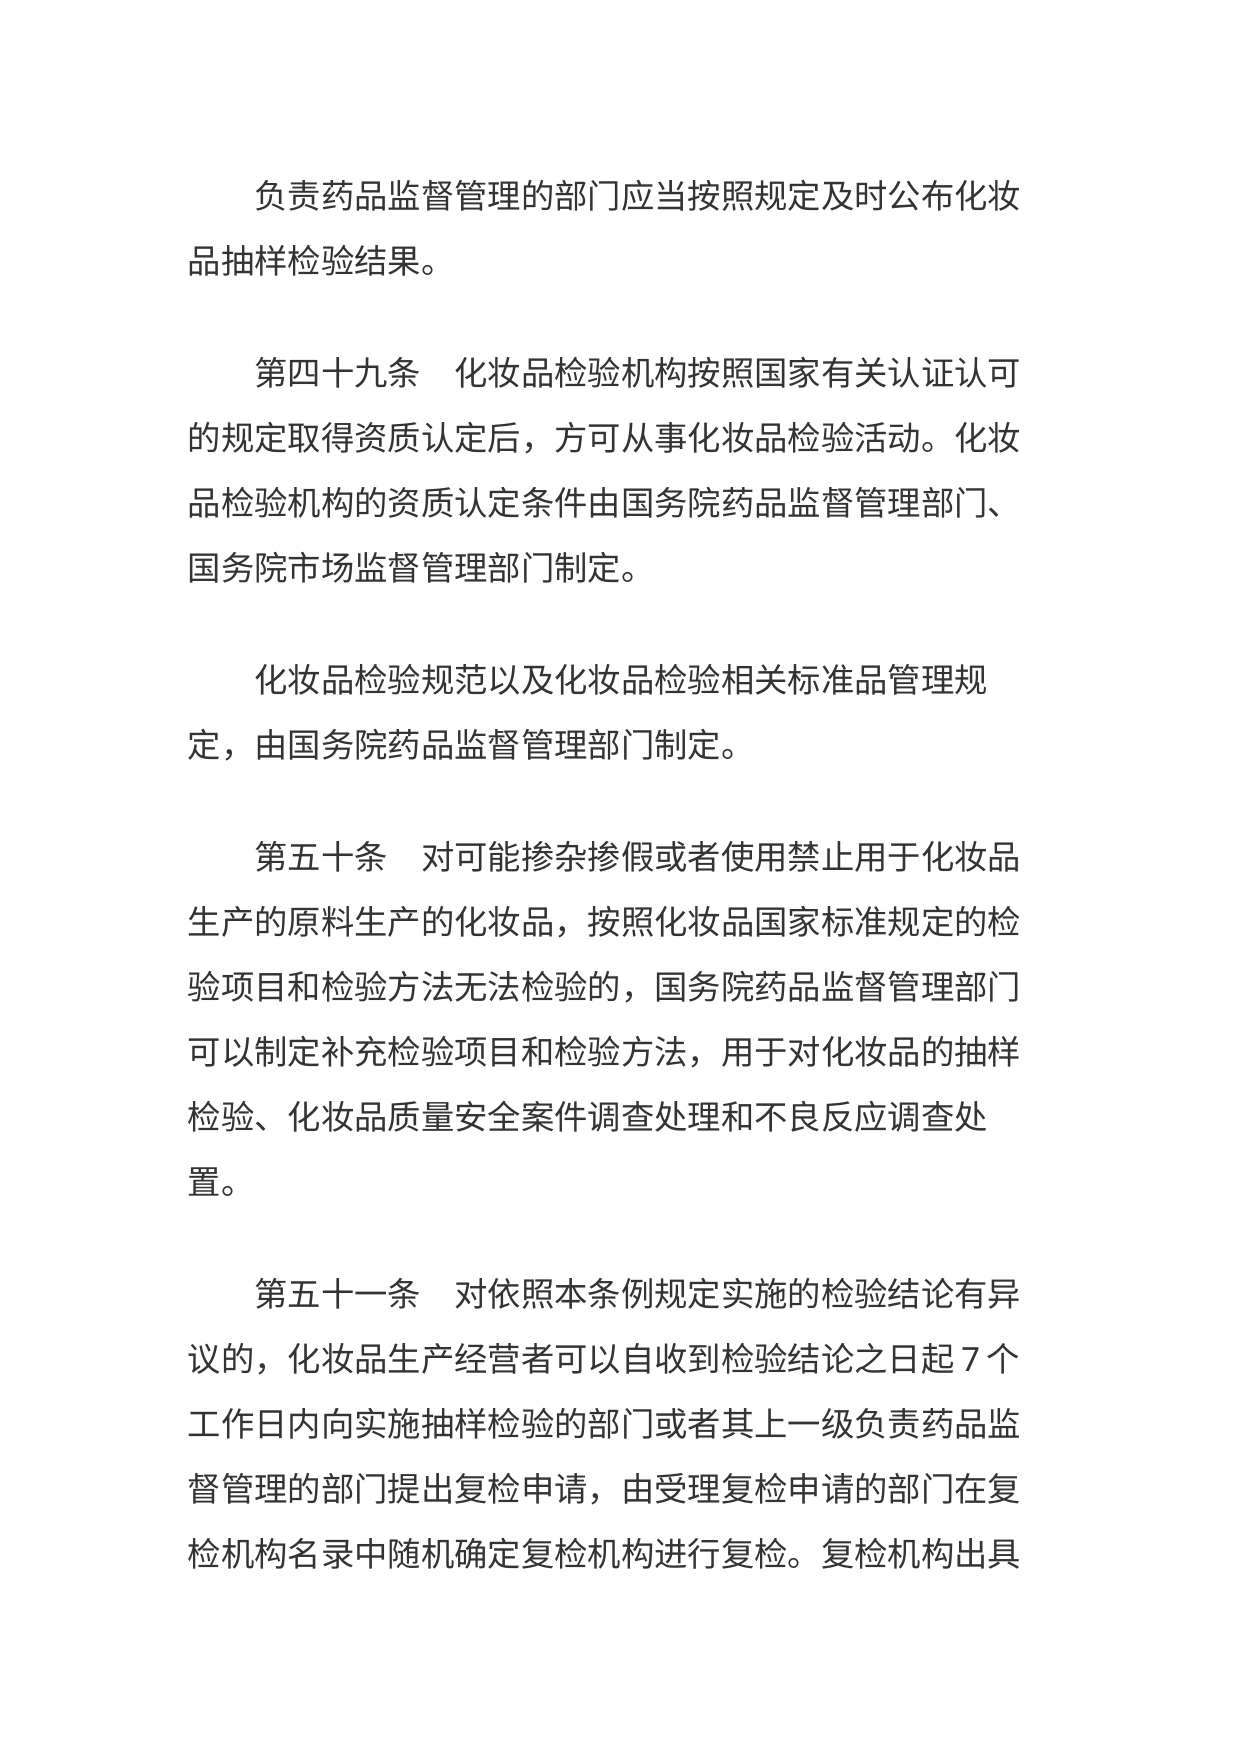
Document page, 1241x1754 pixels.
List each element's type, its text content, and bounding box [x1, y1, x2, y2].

text 第五十条 对可能掺杂掺假或者使用禁止用于化妆品生产的原料生产的化妆品，按照化妆品国家标准规定的检验项目和检验方法无法检验的，国务院药品监督管理部门可以制定补充检验项目和检验方法，用于对化妆品的抽样检验、化妆品质量安全案件调查处理和不良反应调查处置。 [187, 823, 1053, 1213]
text 第四十九条 化妆品检验机构按照国家有关认证认可的规定取得资质认定后，方可从事化妆品检验活动。化妆品检验机构的资质认定条件由国务院药品监督管理部门、国务院市场监督管理部门制定。 [187, 339, 1053, 599]
text 化妆品检验规范以及化妆品检验相关标准品管理规定，由国务院药品监督管理部门制定。 [187, 646, 1053, 776]
text 负责药品监督管理的部门应当按照规定及时公布化妆品抽样检验结果。 [187, 162, 1053, 292]
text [187, 1259, 1053, 1584]
